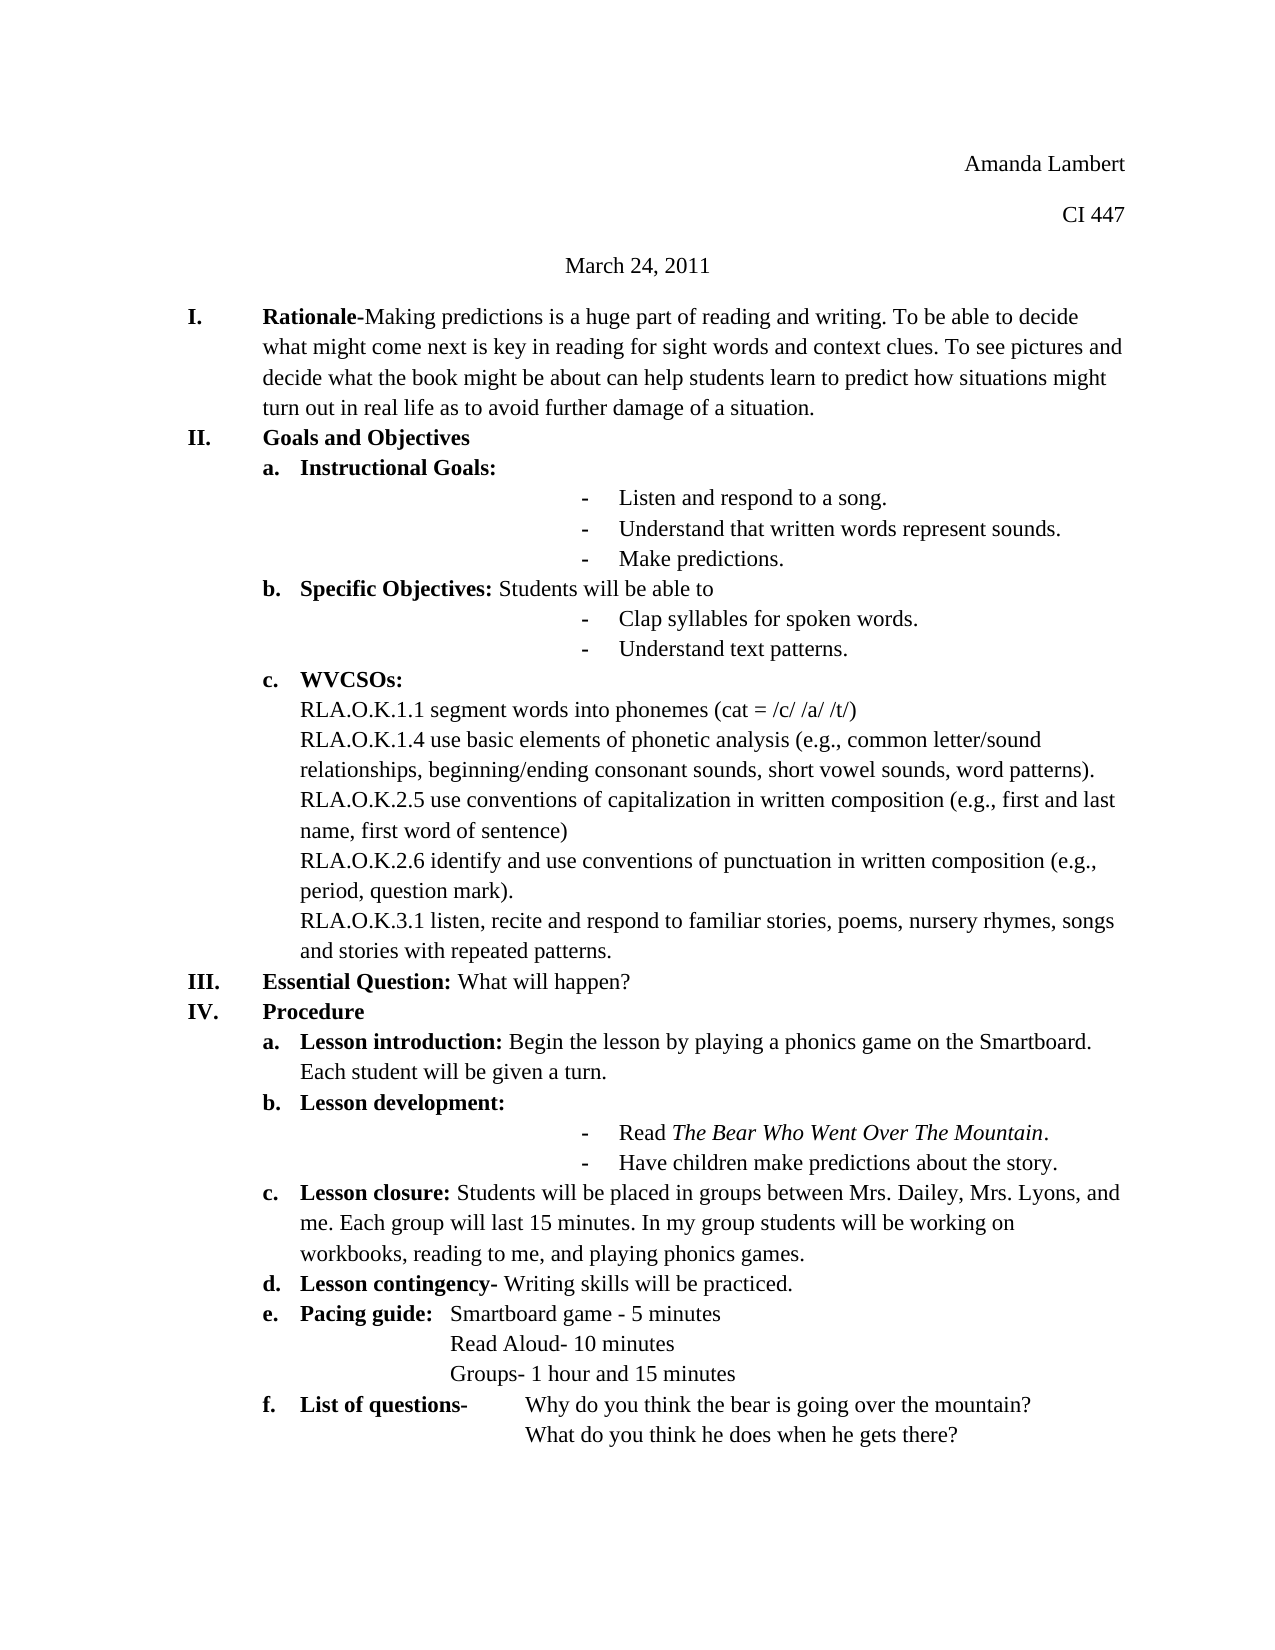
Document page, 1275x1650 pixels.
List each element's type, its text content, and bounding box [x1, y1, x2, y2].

list Clap syllables for spoken words. [581, 605, 1125, 632]
list Pacing guide: Smartboard game - 5 minutes [262, 1300, 1125, 1326]
list List of questions- Why do you think the bear is going over the mountain? [262, 1391, 1125, 1417]
list Lesson closure: Students will be placed in groups between Mrs. Dailey, Mrs. Lyons, and me. Each group will last 15 minutes. In my group students will be working on workbooks, reading to me, and playing phonics games. [262, 1179, 1125, 1266]
list Make predictions. [581, 545, 1125, 571]
list RLA.O.K.2.5 use conventions of capitalization in written composition (e.g., first and last name, first word of sentence) [300, 786, 1125, 843]
text CI 447 [150, 201, 1125, 227]
list Instructional Goals: [262, 454, 1125, 481]
list Read Aloud- 10 minutes [300, 1330, 1125, 1357]
text Amanda Lambert [150, 150, 1125, 176]
list Lesson contingency- Writing skills will be practiced. [262, 1270, 1125, 1296]
list Essential Question: What will happen? [187, 968, 1125, 994]
list Understand that written words represent sounds. [581, 514, 1125, 541]
list RLA.O.K.2.6 identify and use conventions of punctuation in written composition (e.g., period, question mark). [300, 847, 1125, 903]
list Rationale-Making predictions is a huge part of reading and writing. To be able to decide what might come next is key in reading for sight words and context clues. To see pictures and decide what the book might be about can help students learn to predict how situations might turn out in real life as to avoid further damage of a situation. [187, 303, 1125, 420]
list Groups- 1 hour and 15 minutes [300, 1360, 1125, 1387]
list Listen and respond to a song. [581, 484, 1125, 511]
list Lesson development: [262, 1088, 1125, 1115]
list Understand text patterns. [581, 635, 1125, 662]
list WVCSOs: [262, 666, 1125, 692]
list Specific Objectives: Students will be able to [262, 575, 1125, 601]
text March 24, 2011 [150, 252, 1125, 278]
list Goals and Objectives [187, 424, 1125, 450]
list Have children make predictions about the story. [581, 1149, 1125, 1175]
list RLA.O.K.1.1 segment words into phonemes (cat = /c/ /a/ /t/) [300, 696, 1125, 722]
list Procedure [187, 998, 1125, 1024]
list What do you think he does when he gets there? [300, 1421, 1125, 1447]
list RLA.O.K.1.4 use basic elements of phonetic analysis (e.g., common letter/sound relationships, beginning/ending consonant sounds, short vowel sounds, word patterns). [300, 726, 1125, 783]
list Lesson introduction: Begin the lesson by playing a phonics game on the Smartboard. Each student will be given a turn. [262, 1028, 1125, 1085]
list Read The Bear Who Went Over The Mountain. [581, 1119, 1125, 1145]
list RLA.O.K.3.1 listen, recite and respond to familiar stories, poems, nursery rhymes, songs and stories with repeated patterns. [300, 907, 1125, 964]
